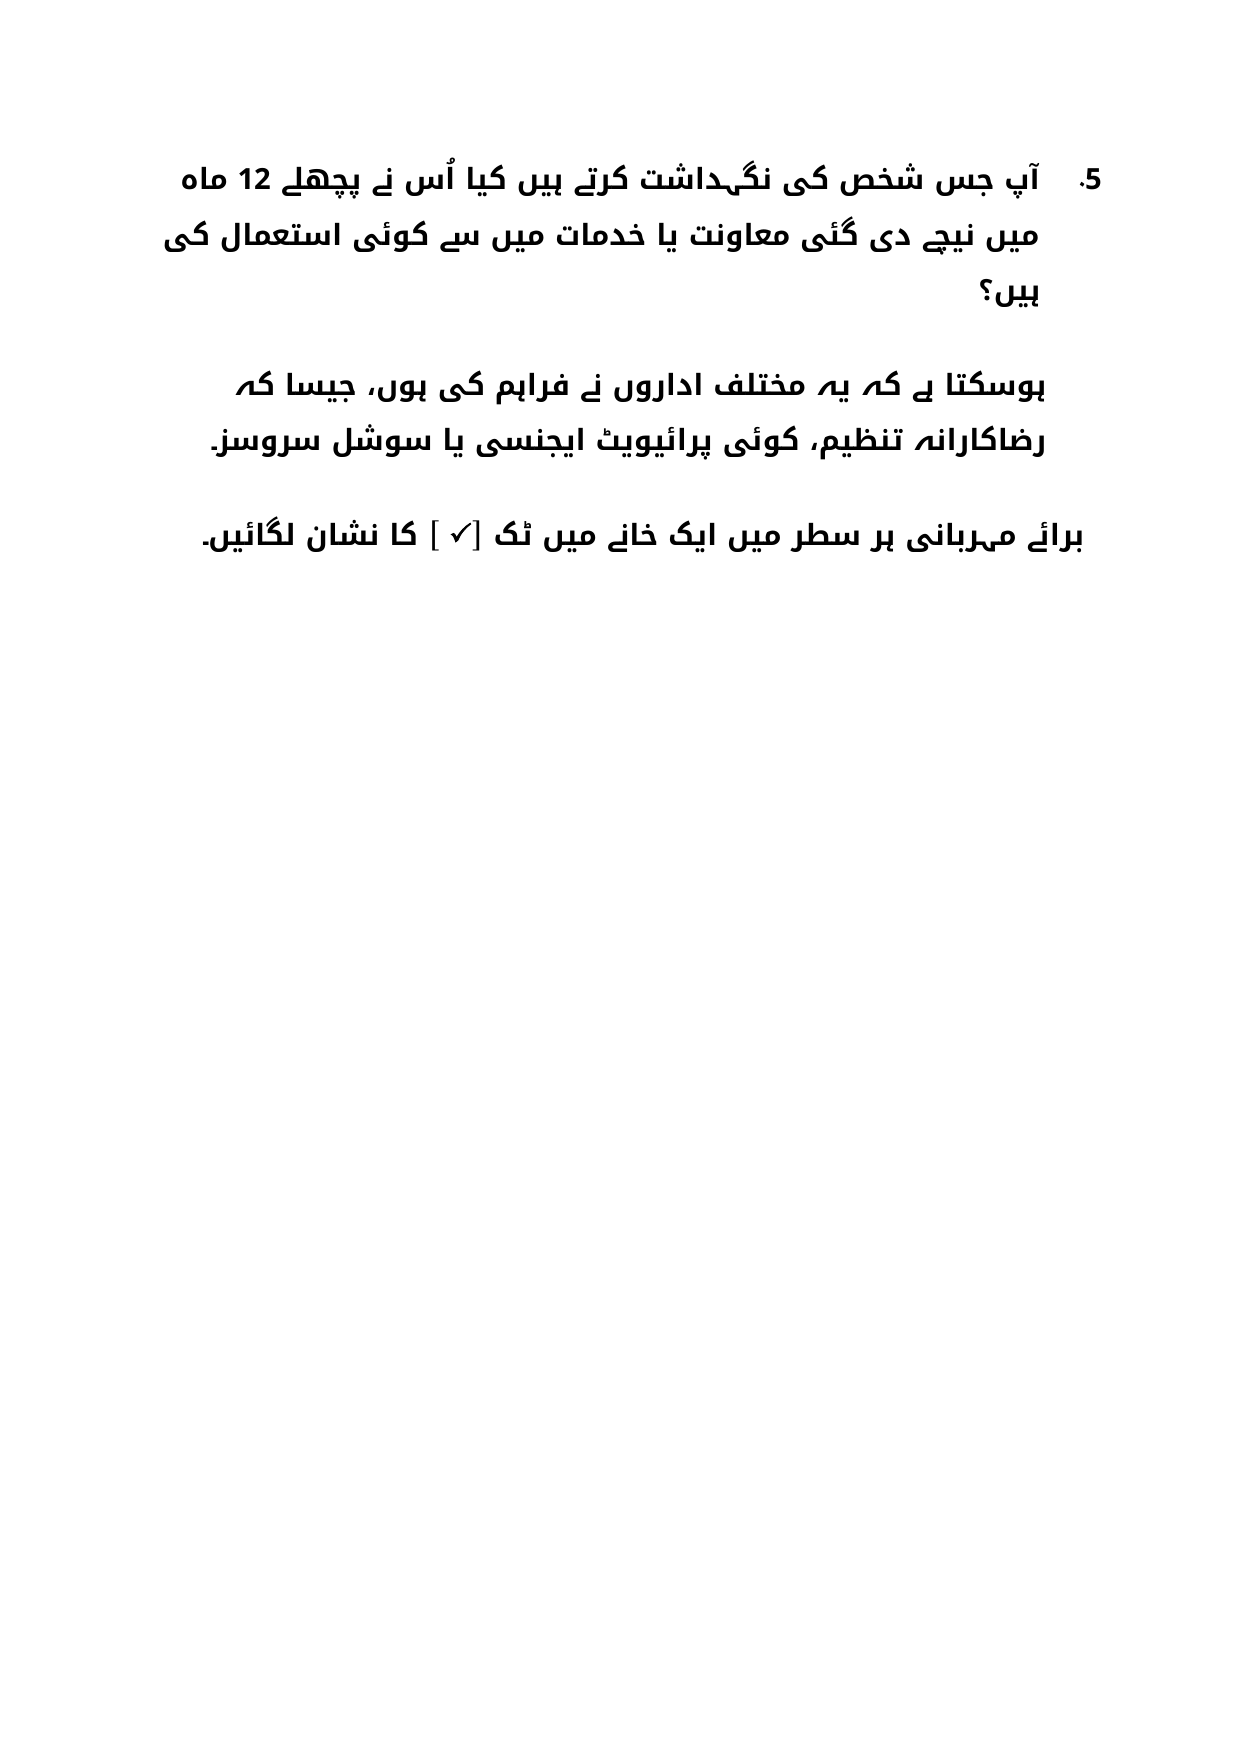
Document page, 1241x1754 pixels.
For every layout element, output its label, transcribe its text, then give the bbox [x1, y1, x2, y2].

text برائے مہربانی ہر سطر میں ایک خانے میں ٹک [ ] کا نشان لگائیں۔ [118, 508, 1084, 563]
text ہوسکتا ہے کہ یہ مختلف اداروں نے فراہم کی ہوں، جیسا کہ رضاکارانہ تنظیم، کوئی پرائیویٹ ایجنسی یا سوشل سروسز۔ [118, 358, 1047, 468]
list آپ جس شخص کی نگہداشت کرتے ہیں کیا اُس نے پچھلے 12 ماہ میں نیچے دی گئی معاونت یا خدمات میں سے کوئی استعمال کی ہیں؟ [118, 152, 1078, 318]
